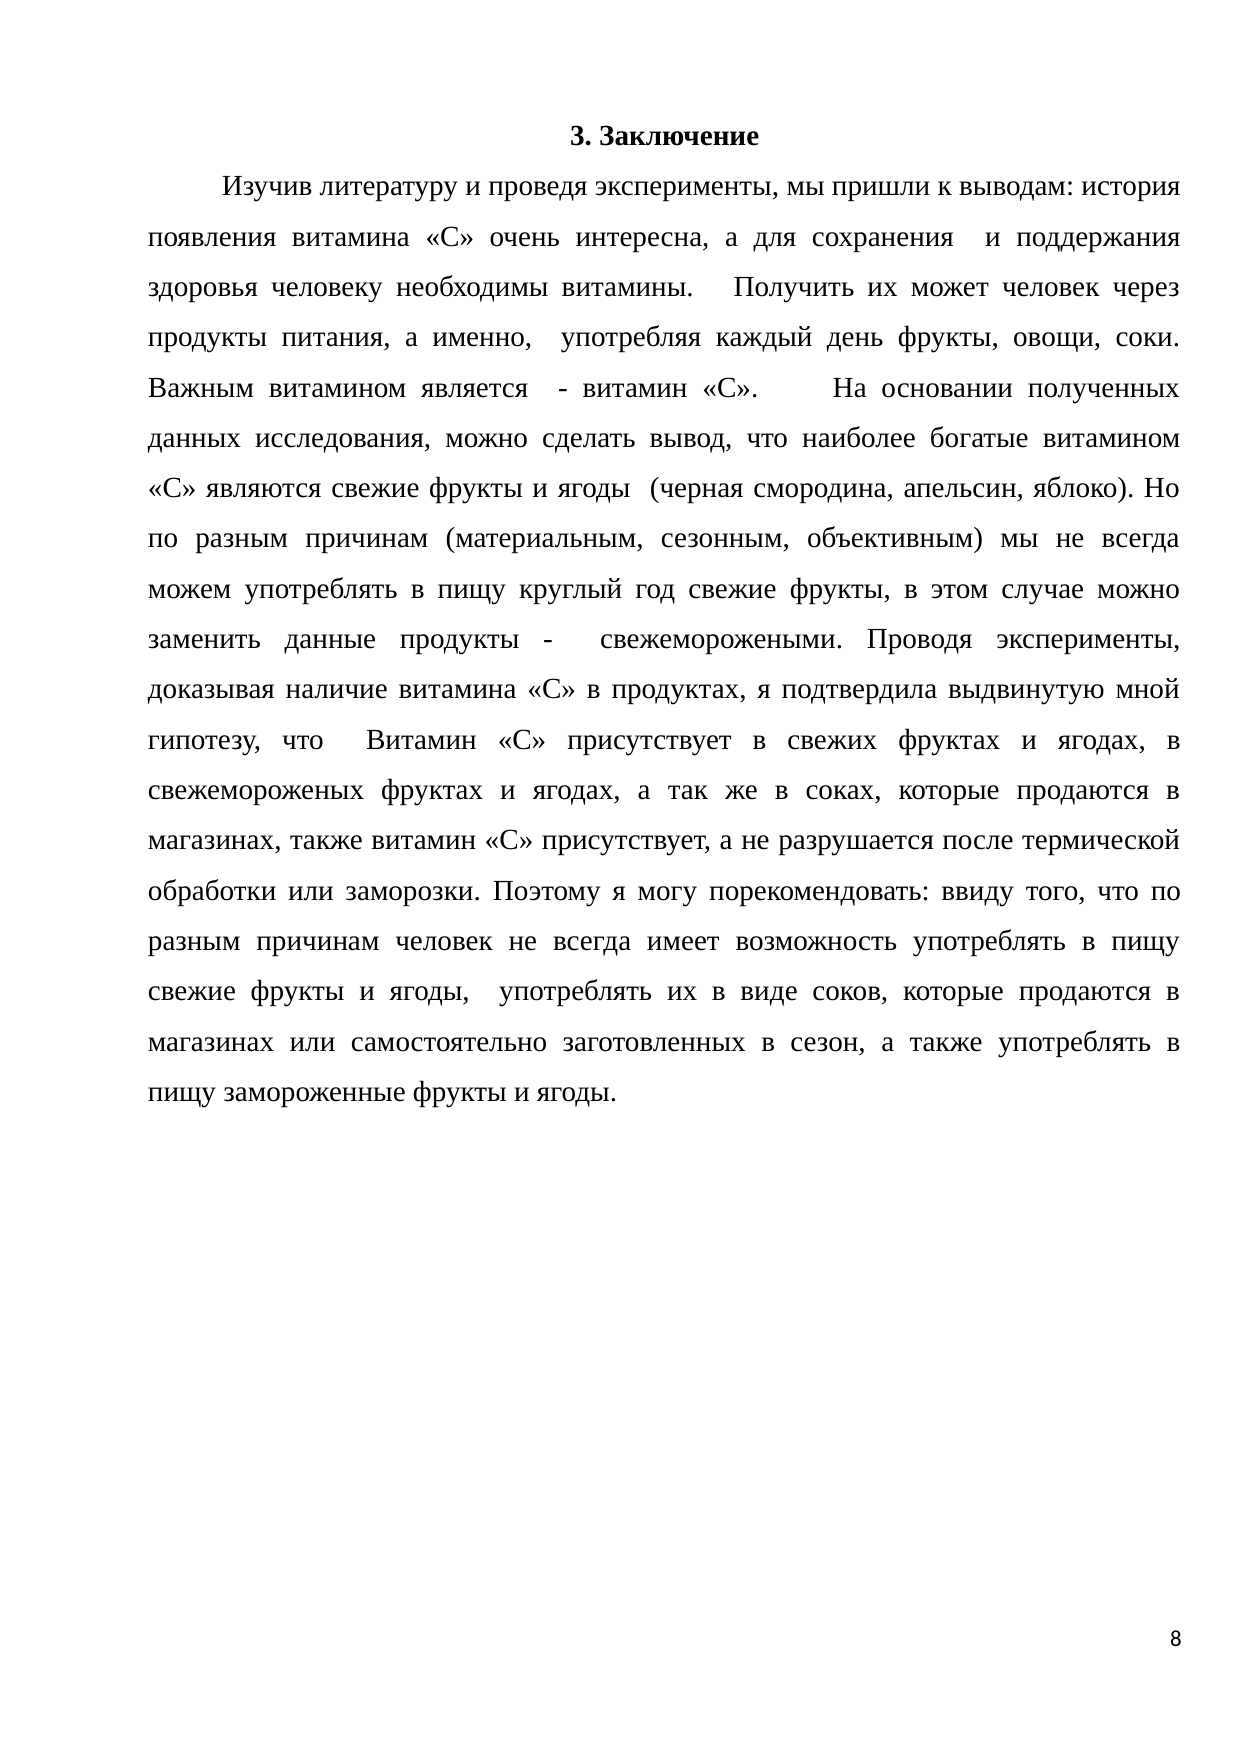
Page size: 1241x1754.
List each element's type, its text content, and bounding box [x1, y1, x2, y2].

text 3. Заключение [148, 118, 1181, 152]
text Изучив литературу и проведя эксперименты, мы пришли к выводам: история появления витамина «С» очень интересна, а для сохранения и поддержания здоровья человеку необходимы витамины. Получить их может человек через продукты питания, а именно, употребляя каждый день фрукты, овощи, соки. Важным витамином является - витамин «С». На основании полученных данных исследования, можно сделать вывод, что наиболее богатые витамином «С» являются свежие фрукты и ягоды (черная смородина, апельсин, яблоко). Но по разным причинам (материальным, сезонным, объективным) мы не всегда можем употреблять в пищу круглый год свежие фрукты, в этом случае можно заменить данные продукты - свежеморожеными. Проводя эксперименты, доказывая наличие витамина «С» в продуктах, я подтвердила выдвинутую мной гипотезу, что Витамин «С» присутствует в свежих фруктах и ягодах, в свежемороженых фруктах и ягодах, а так же в соках, которые продаются в магазинах, также витамин «С» присутствует, а не разрушается после термической обработки или заморозки. Поэтому я могу порекомендовать: ввиду того, что по разным причинам человек не всегда имеет возможность употреблять в пищу свежие фрукты и ягоды, употреблять их в виде соков, которые продаются в магазинах или самостоятельно заготовленных в сезон, а также употреблять в пищу замороженные фрукты и ягоды. [148, 168, 1181, 1108]
